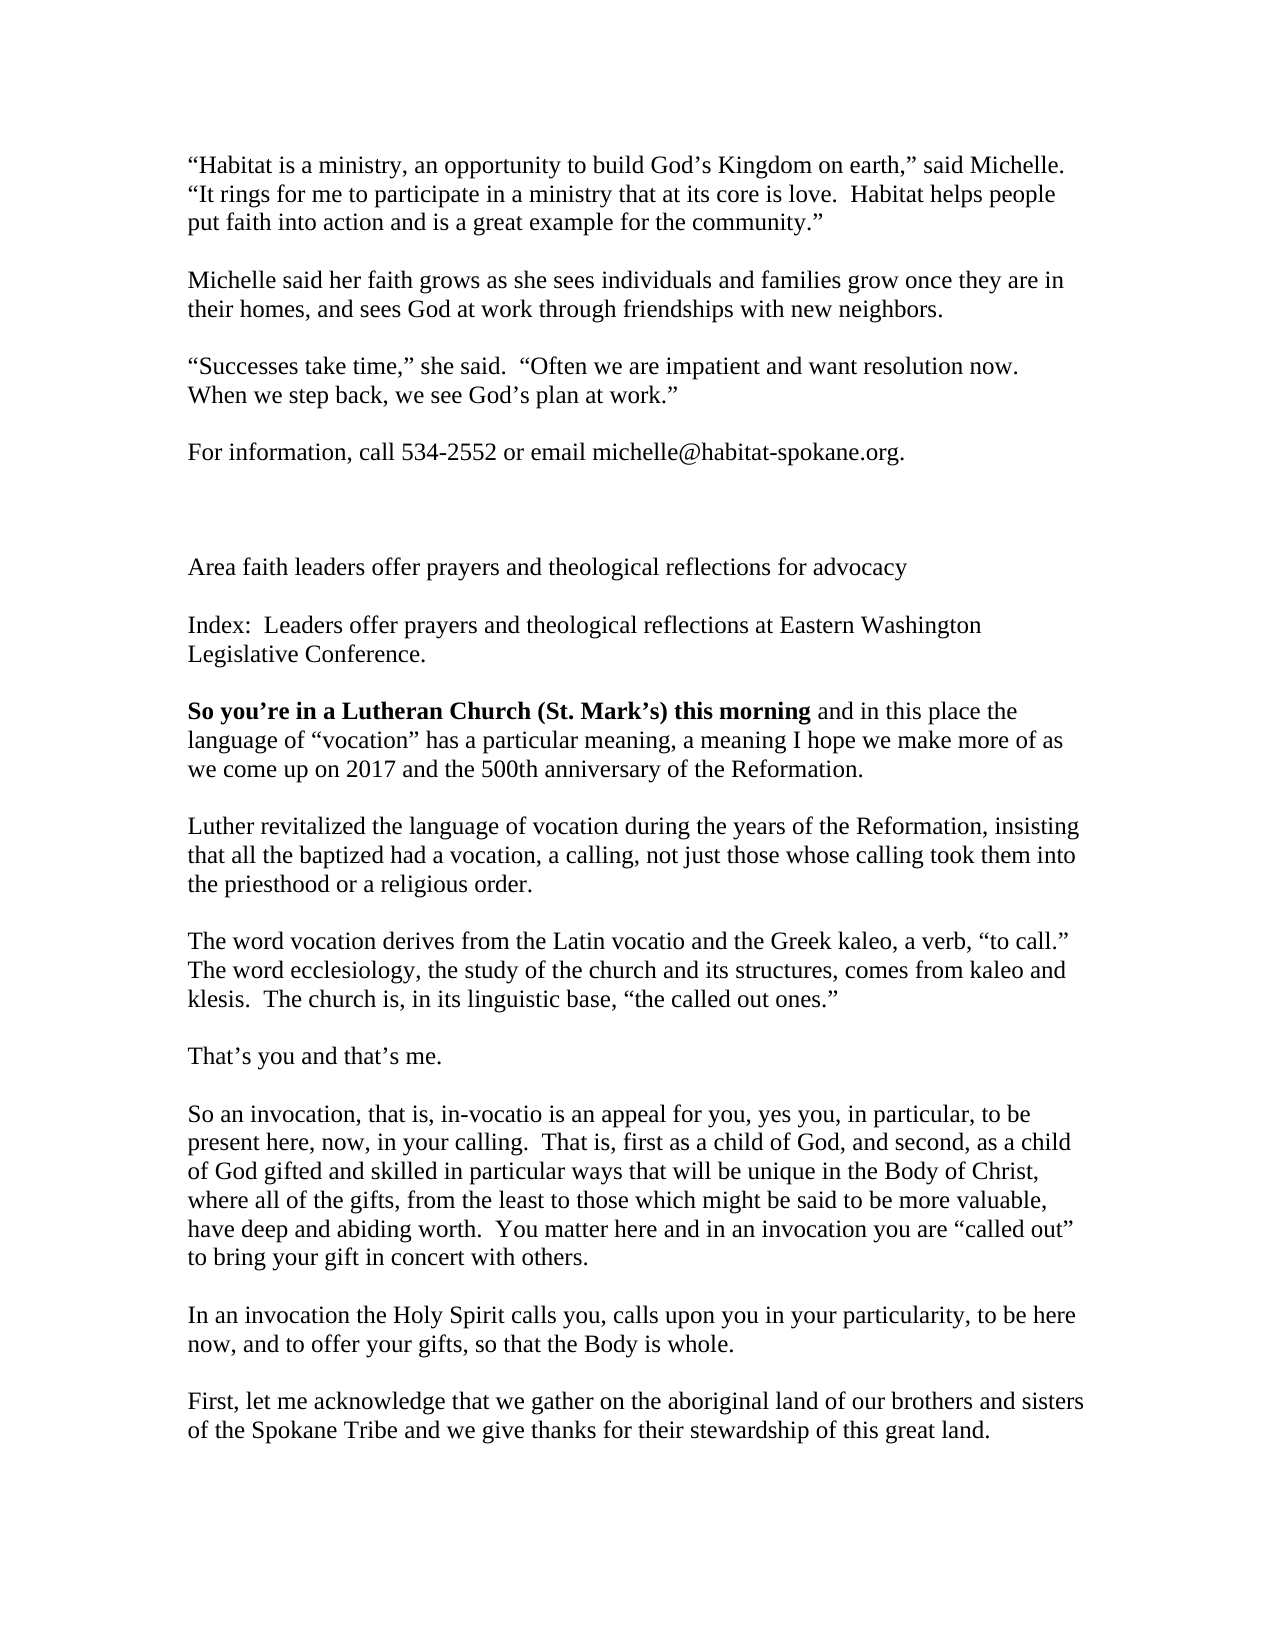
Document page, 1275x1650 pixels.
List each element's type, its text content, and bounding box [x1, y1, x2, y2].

text Area faith leaders offer prayers and theological reflections for advocacy [187, 552, 1087, 581]
text The word vocation derives from the Latin vocatio and the Greek kaleo, a verb, “to call.” The word ecclesiology, the study of the church and its structures, comes from kaleo and klesis. The church is, in its linguistic base, “the called out ones.” [187, 926, 1087, 1012]
text That’s you and that’s me. [187, 1041, 1087, 1070]
text Michelle said her faith grows as she sees individuals and families grow once they are in their homes, and sees God at work through friendships with new neighbors. [187, 265, 1087, 322]
text So you’re in a Lutheran Church (St. Mark’s) this morning and in this place the language of “vocation” has a particular meaning, a meaning I hope we make more of as we come up on 2017 and the 500th anniversary of the Reformation. [187, 696, 1087, 782]
text So an invocation, that is, in-vocatio is an appeal for you, yes you, in particular, to be present here, now, in your calling. That is, first as a child of God, and second, as a child of God gifted and skilled in particular ways that will be unique in the Body of Christ, where all of the gifts, from the least to those which might be said to be more valuable, have deep and abiding worth. You matter here and in an invocation you are “called out” to bring your gift in concert with others. [187, 1099, 1087, 1271]
text Luther revitalized the language of vocation during the years of the Reformation, insisting that all the baptized had a vocation, a calling, not just those whose calling took them into the priesthood or a religious order. [187, 811, 1087, 897]
text For information, call 534-2552 or email michelle@habitat-spokane.org. [187, 437, 1087, 466]
text First, let me acknowledge that we gather on the aboriginal land of our brothers and sisters of the Spokane Tribe and we give thanks for their stewardship of this great land. [187, 1386, 1087, 1444]
text “Habitat is a ministry, an opportunity to build God’s Kingdom on earth,” said Michelle. “It rings for me to participate in a ministry that at its core is love. Habitat helps people put faith into action and is a great example for the community.” [187, 150, 1087, 236]
text “Successes take time,” she said. “Often we are impatient and want resolution now. When we step back, we see God’s plan at work.” [187, 351, 1087, 409]
text Index: Leaders offer prayers and theological reflections at Eastern Washington Legislative Conference. [187, 610, 1087, 667]
text In an invocation the Holy Spirit calls you, calls upon you in your particularity, to be here now, and to offer your gifts, so that the Body is whole. [187, 1300, 1087, 1357]
